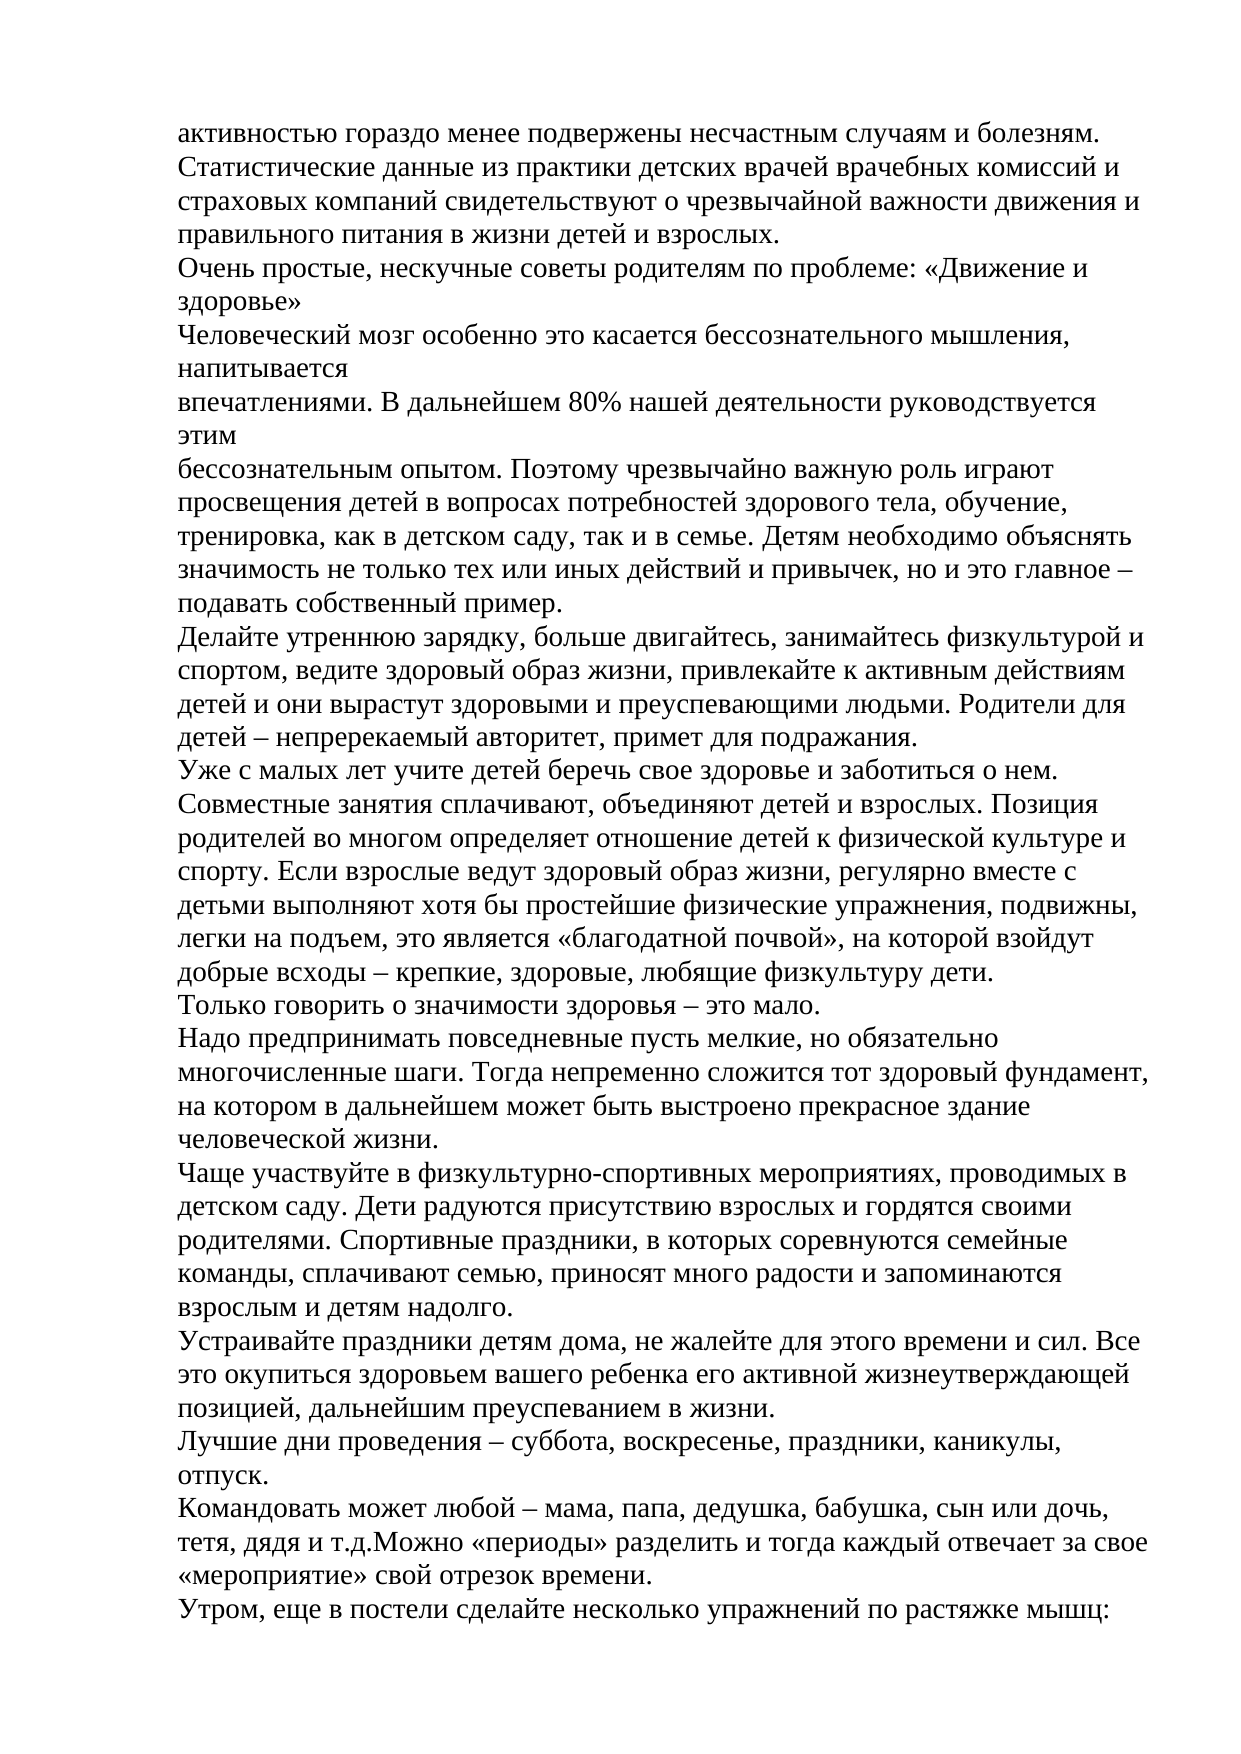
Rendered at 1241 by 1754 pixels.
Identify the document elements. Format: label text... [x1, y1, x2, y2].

text Командовать может любой – мама, папа, дедушка, бабушка, сын или дочь, тетя, дядя и т.д.Можно «периоды» разделить и тогда каждый отвечает за свое [177, 1490, 1163, 1557]
text страховых компаний свидетельствуют о чрезвычайной важности движения и правильного питания в жизни детей и взрослых. [177, 183, 1142, 250]
text Совместные занятия сплачивают, объединяют детей и взрослых. Позиция родителей во многом определяет отношение детей к физической культуре и спорту. Если взрослые ведут здоровый образ жизни, регулярно вместе с [177, 786, 1128, 887]
text Чаще участвуйте в физкультурно-спортивных мероприятиях, проводимых в детском саду. Дети радуются присутствию взрослых и гордятся своими родителями. Спортивные праздники, в которых соревнуются семейные [177, 1155, 1129, 1256]
text многочисленные шаги. Тогда непременно сложится тот здоровый фундамент, на котором в дальнейшем может быть выстроено прекрасное здание [177, 1054, 1151, 1122]
text Лучшие дни проведения – суббота, воскресенье, праздники, каникулы, отпуск. [177, 1423, 1064, 1490]
text человеческой жизни. [177, 1122, 1163, 1155]
text «мероприятие» свой отрезок времени. [177, 1557, 1163, 1591]
text Только говорить о значимости здоровья – это мало. [177, 987, 1163, 1021]
text Утром, еще в постели сделайте несколько упражнений по растяжке мышц: [177, 1591, 1163, 1624]
text впечатлениями. В дальнейшем 80% нашей деятельности руководствуется этим [177, 384, 1098, 451]
text Статистические данные из практики детских врачей врачебных комиссий и [177, 149, 1163, 183]
text Надо предпринимать повседневные пусть мелкие, но обязательно [177, 1021, 1163, 1054]
text Делайте утреннюю зарядку, больше двигайтесь, занимайтесь физкультурой и спортом, ведите здоровый образ жизни, привлекайте к активным действиям детей и они вырастут здоровыми и преуспевающими людьми. Родители для детей – непререкаемый авторитет, примет для подражания. [177, 619, 1146, 753]
text команды, сплачивают семью, приносят много радости и запоминаются взрослым и детям надолго. [177, 1256, 1064, 1323]
text Уже с малых лет учите детей беречь свое здоровье и заботиться о нем. [177, 753, 1163, 786]
text детьми выполняют хотя бы простейшие физические упражнения, подвижны, легки на подъем, это является «благодатной почвой», на которой взойдут добрые всходы – крепкие, здоровые, любящие физкультуру дети. [177, 887, 1140, 987]
text Человеческий мозг особенно это касается бессознательного мышления, напитывается [177, 317, 1072, 384]
text Очень простые, нескучные советы родителям по проблеме: «Движение и здоровье» [177, 250, 1090, 317]
text Устраивайте праздники детям дома, не жалейте для этого времени и сил. Все это окупиться здоровьем вашего ребенка его активной жизнеутверждающей позицией, дальнейшим преуспеванием в жизни. [177, 1323, 1143, 1423]
text бессознательным опытом. Поэтому чрезвычайно важную роль играют просвещения детей в вопросах потребностей здорового тела, обучение, [177, 451, 1163, 518]
text тренировка, как в детском саду, так и в семье. Детям необходимо объяснять значимость не только тех или иных действий и привычек, но и это главное – подавать собственный пример. [177, 518, 1133, 619]
text активностью гораздо менее подвержены несчастным случаям и болезням. [177, 115, 1163, 149]
